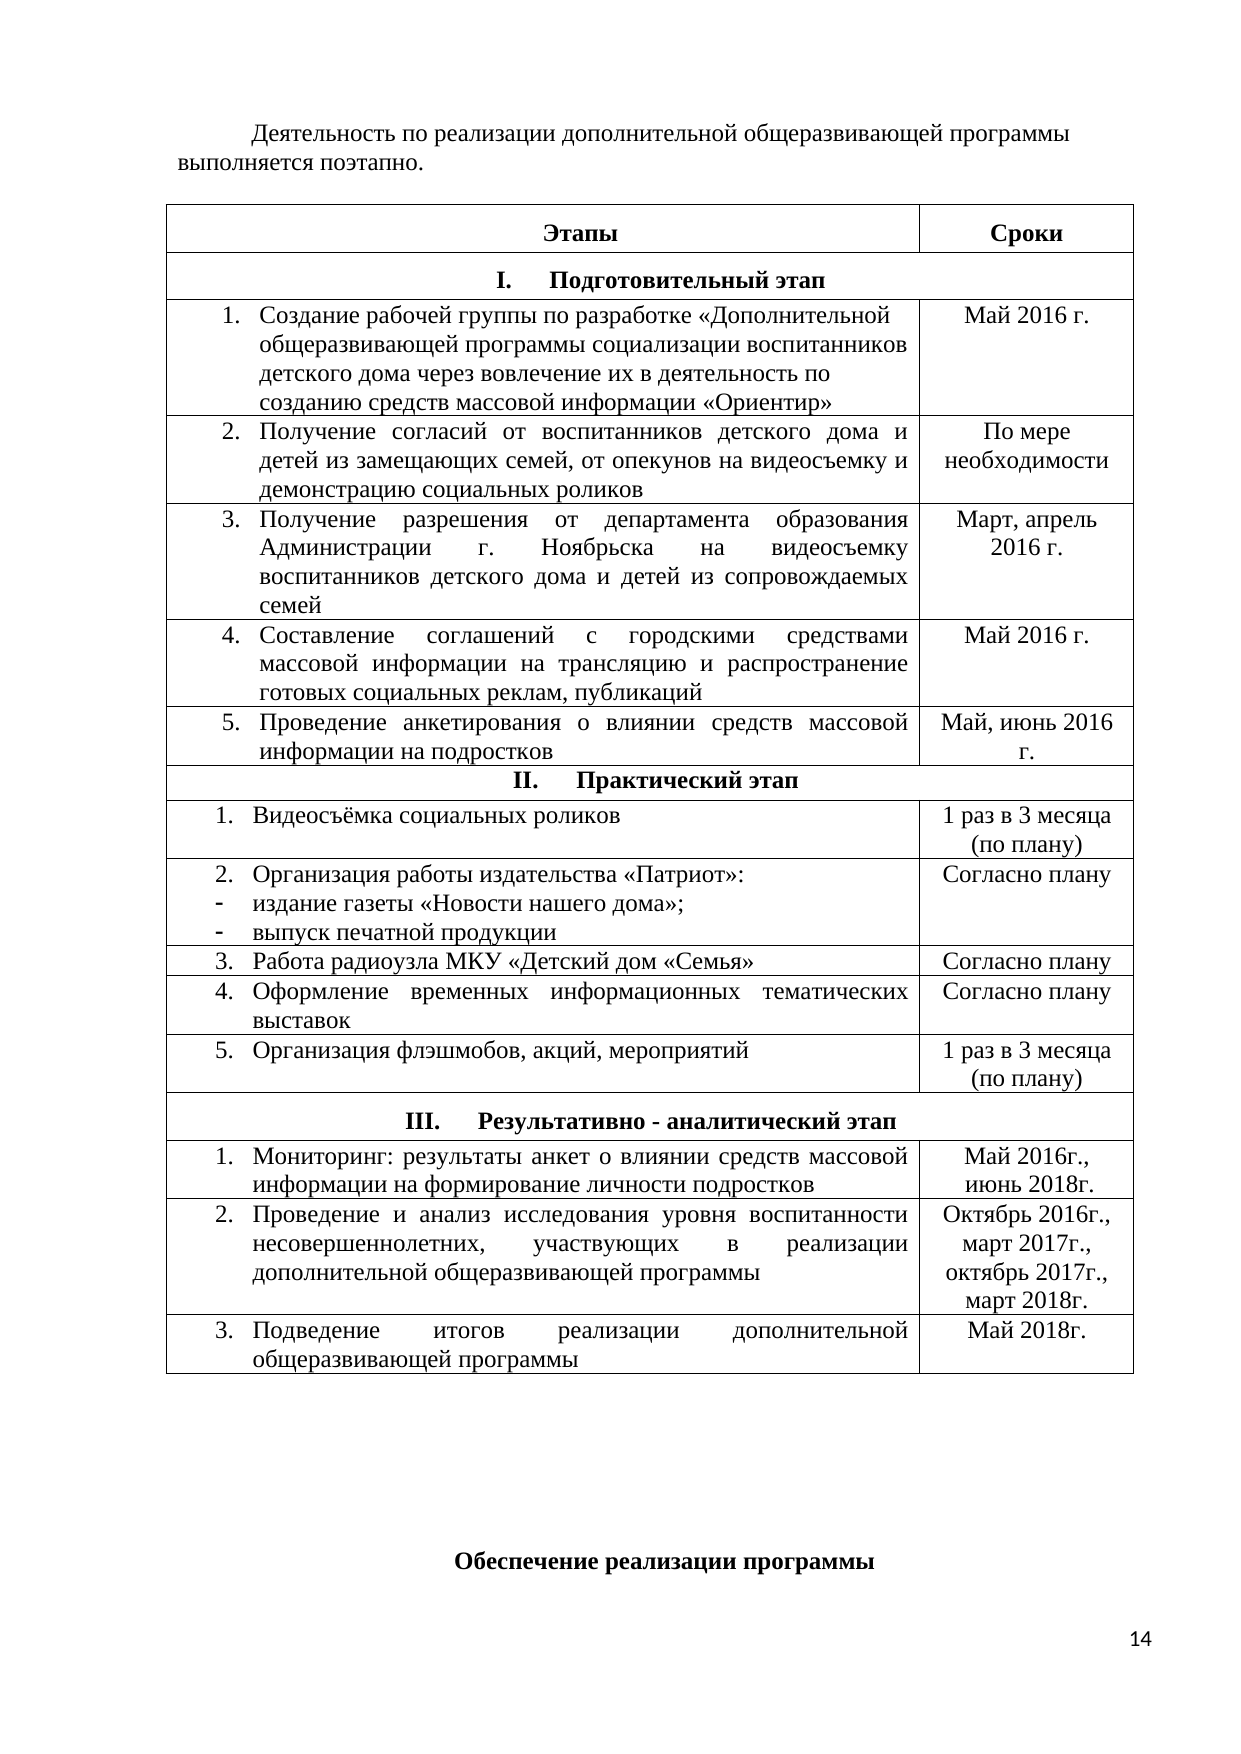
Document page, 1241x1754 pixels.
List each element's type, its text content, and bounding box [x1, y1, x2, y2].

table_cell Подготовительный этап [167, 253, 1133, 299]
table_cell Май 2016 г. [920, 620, 1133, 706]
table_cell Май 2016г., июнь 2018г. [920, 1141, 1133, 1198]
table_cell Получение разрешения от департамента образования Администрации г. Ноябрьска на видеосъемку воспитанников детского дома и детей из сопровождаемых семей [167, 504, 919, 619]
table_cell Создание рабочей группы по разработке «Дополнительной общеразвивающей программы социализации воспитанников детского дома через вовлечение их в деятельность по созданию средств массовой информации «Ориентир» [167, 300, 919, 415]
table_cell Оформление временных информационных тематических выставок [167, 976, 919, 1034]
table_header Этапы [167, 205, 919, 252]
table_cell Март, апрель 2016 г. [920, 504, 1133, 619]
table_cell Видеосъёмка социальных роликов [167, 801, 919, 858]
table_cell Проведение анкетирования о влиянии средств массовой информации на подростков [167, 707, 919, 764]
table_cell Октябрь 2016г., март 2017г., октябрь 2017г., март 2018г. [920, 1199, 1133, 1314]
table_cell Организация работы издательства «Патриот»: издание газеты «Новости нашего дома»; выпуск печатной продукции [167, 859, 919, 945]
table_cell Май 2016 г. [920, 300, 1133, 415]
table_cell Работа радиоузла МКУ «Детский дом «Семья» [167, 946, 919, 975]
table_cell Согласно плану [920, 859, 1133, 945]
table_cell Согласно плану [920, 946, 1133, 975]
text Обеспечение реализации программы [177, 1546, 1152, 1575]
text Деятельность по реализации дополнительной общеразвивающей программы выполняется поэтапно. [177, 118, 1152, 176]
table_cell Подведение итогов реализации дополнительной общеразвивающей программы [167, 1315, 919, 1373]
table_cell Май 2018г. [920, 1315, 1133, 1373]
table_cell 1 раз в 3 месяца (по плану) [920, 801, 1133, 858]
table_cell Практический этап [167, 766, 1133, 799]
table_cell Организация флэшмобов, акций, мероприятий [167, 1035, 919, 1092]
table_cell По мере необходимости [920, 416, 1133, 503]
table_cell Согласно плану [920, 976, 1133, 1034]
table_cell Составление соглашений с городскими средствами массовой информации на трансляцию и распространение готовых социальных реклам, публикаций [167, 620, 919, 706]
table_cell Май, июнь 2016 г. [920, 707, 1133, 764]
table_cell 1 раз в 3 месяца (по плану) [920, 1035, 1133, 1092]
table_header Сроки [920, 205, 1133, 252]
table_cell Проведение и анализ исследования уровня воспитанности несовершеннолетних, участвующих в реализации дополнительной общеразвивающей программы [167, 1199, 919, 1314]
table_cell Результативно - аналитический этап [167, 1093, 1133, 1140]
table_cell Мониторинг: результаты анкет о влиянии средств массовой информации на формирование личности подростков [167, 1141, 919, 1198]
table_cell Получение согласий от воспитанников детского дома и детей из замещающих семей, от опекунов на видеосъемку и демонстрацию социальных роликов [167, 416, 919, 503]
